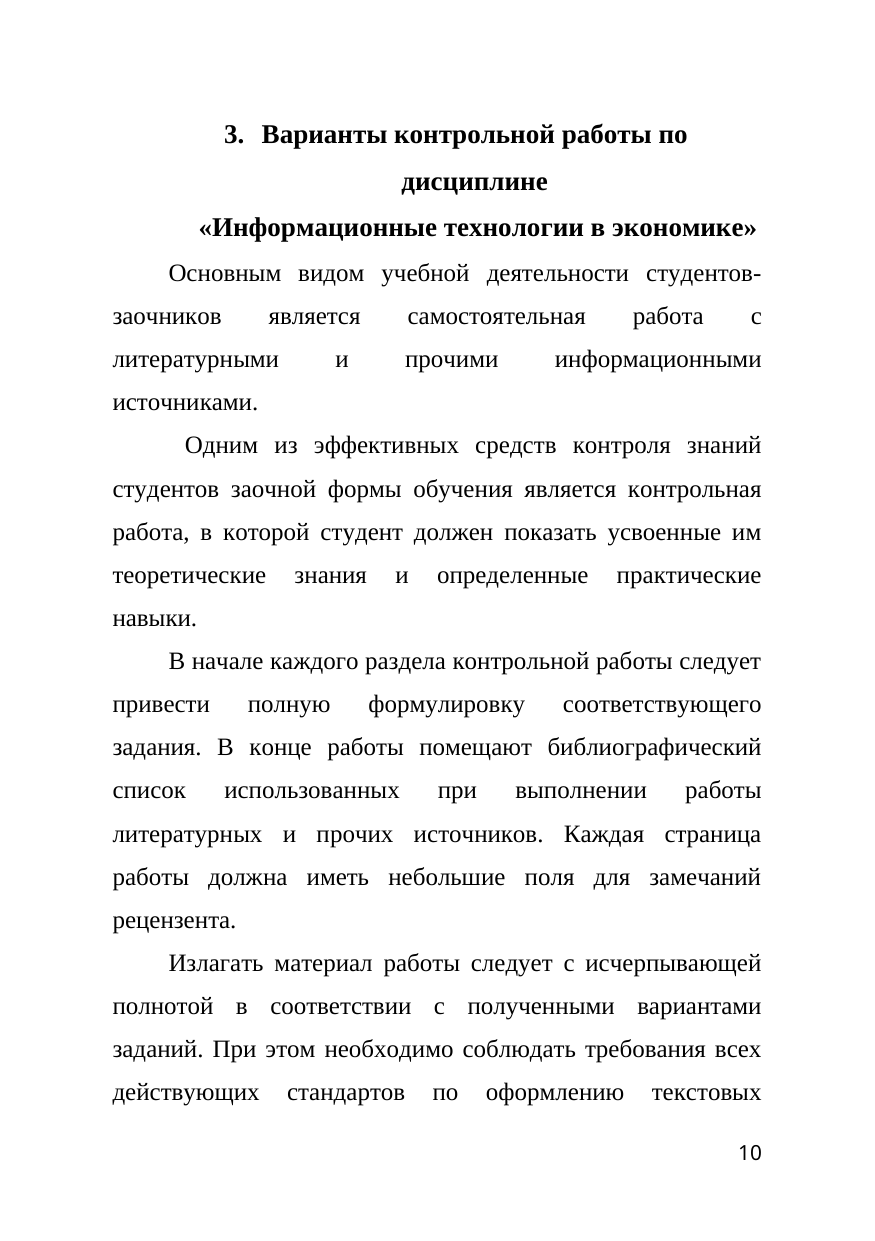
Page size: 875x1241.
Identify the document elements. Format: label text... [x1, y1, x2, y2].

text В начале каждого раздела контрольной работы следует привести полную формулировку соответствующего задания. В конце работы помещают библиографический список использованных при выполнении работы литературных и прочих источников. Каждая страница работы должна иметь небольшие поля для замечаний рецензента. [112, 646, 762, 934]
list Варианты контрольной работы по дисциплине [150, 118, 762, 196]
text Основным видом учебной деятельности студентов-заочников является самостоятельная работа с литературными и прочими информационными источниками. [112, 258, 762, 416]
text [112, 948, 762, 1106]
text «Информационные технологии в экономике» [112, 211, 762, 243]
text Одним из эффективных средств контроля знаний студентов заочной формы обучения является контрольная работа, в которой студент должен показать усвоенные им теоретические знания и определенные практические навыки. [112, 431, 762, 632]
